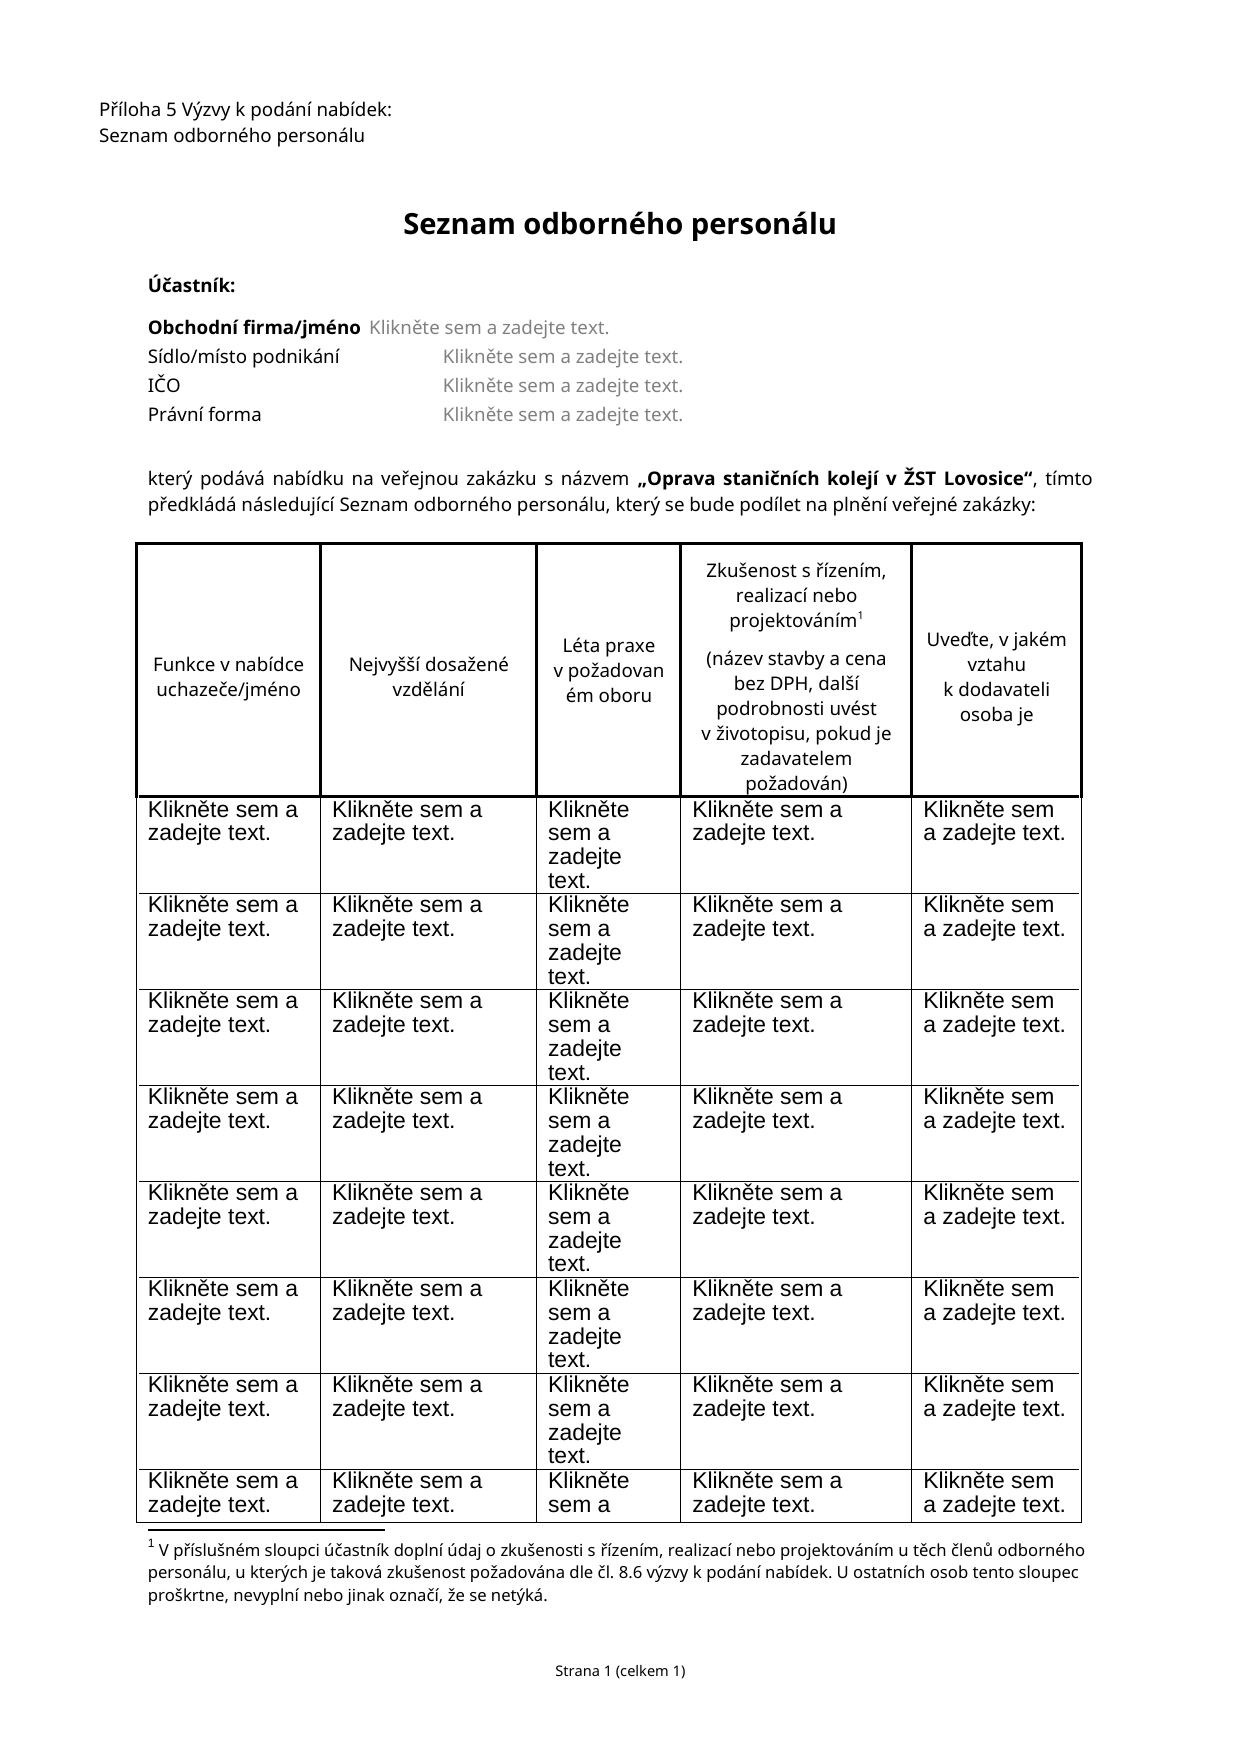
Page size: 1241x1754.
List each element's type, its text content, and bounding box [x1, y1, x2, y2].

text Obchodní firma/jméno [148, 311, 1093, 340]
text IČO [148, 369, 1093, 398]
title Seznam odborného personálu [148, 203, 1093, 243]
table_header Funkce v nabídce uchazeče/jméno [138, 545, 319, 795]
table_header Zkušenost s řízením, realizací nebo projektováním (název stavby a cena bez DPH, další podrobnosti uvést v životopisu, pokud je zadavatelem požadován) [682, 545, 910, 795]
table_header Nejvyšší dosažené vzdělání [322, 545, 535, 795]
text Účastník: [148, 268, 1093, 299]
text Sídlo/místo podnikání [148, 340, 1093, 369]
text Právní forma [148, 398, 1093, 427]
table_header Léta praxe v požadovaném oboru [538, 545, 679, 795]
table_header Uveďte, v jakém vztahu k dodavateli osoba je [913, 545, 1080, 795]
text který podává nabídku na veřejnou zakázku s názvem „Oprava staničních kolejí v ŽST Lovosice“, tímto předkládá následující Seznam odborného personálu, který se bude podílet na plnění veřejné zakázky: [148, 465, 1093, 516]
